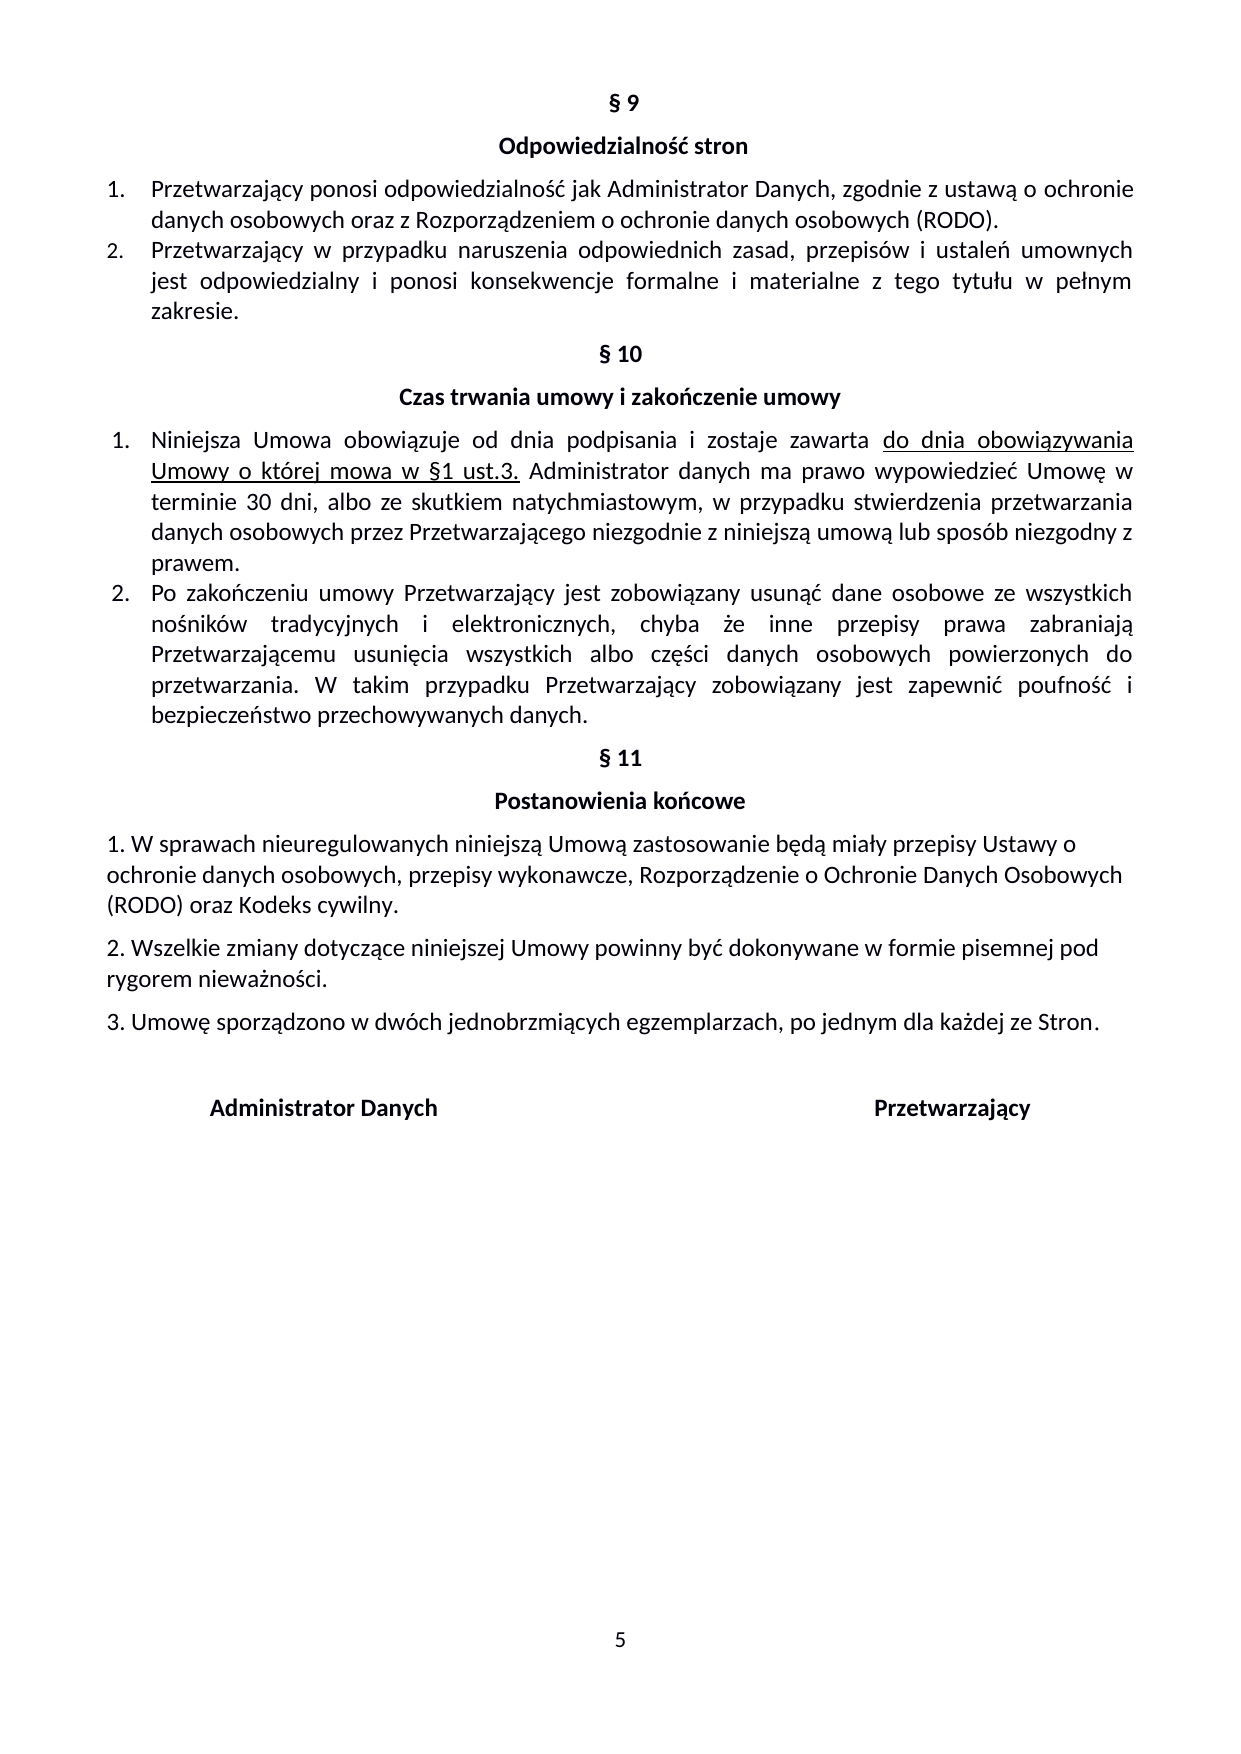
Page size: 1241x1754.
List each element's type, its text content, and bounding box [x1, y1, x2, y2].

text § 10 [106, 338, 1134, 369]
list Po zakończeniu umowy Przetwarzający jest zobowiązany usunąć dane osobowe ze wszystkich nośników tradycyjnych i elektronicznych, chyba że inne przepisy prawa zabraniają Przetwarzającemu usunięcia wszystkich albo części danych osobowych powierzonych do przetwarzania. W takim przypadku Przetwarzający zobowiązany jest zapewnić poufność i bezpieczeństwo przechowywanych danych. [136, 577, 1134, 730]
list Niniejsza Umowa obowiązuje od dnia podpisania i zostaje zawarta do dnia obowiązywania Umowy o której mowa w §1 ust.3. Administrator danych ma prawo wypowiedzieć Umowę w terminie 30 dni, albo ze skutkiem natychmiastowym, w przypadku stwierdzenia przetwarzania danych osobowych przez Przetwarzającego niezgodnie z niniejszą umową lub sposób niezgodny z prawem. [136, 424, 1134, 577]
text 2. Wszelkie zmiany dotyczące niniejszej Umowy powinny być dokonywane w formie pisemnej pod rygorem nieważności. [106, 932, 1134, 993]
text 1. W sprawach nieuregulowanych niniejszą Umową zastosowanie będą miały przepisy Ustawy o ochronie danych osobowych, przepisy wykonawcze, Rozporządzenie o Ochronie Danych Osobowych (RODO) oraz Kodeks cywilny. [106, 828, 1134, 920]
list Przetwarzający w przypadku naruszenia odpowiednich zasad, przepisów i ustaleń umownych jest odpowiedzialny i ponosi konsekwencje formalne i materialne z tego tytułu w pełnym zakresie. [106, 234, 1134, 326]
text Czas trwania umowy i zakończenie umowy [106, 382, 1134, 412]
text Postanowienia końcowe [106, 785, 1134, 816]
text Administrator Danych Przetwarzający [106, 1092, 1134, 1122]
text Odpowiedzialność stron [113, 130, 1134, 161]
text § 9 [113, 87, 1134, 118]
list Przetwarzający ponosi odpowiedzialność jak Administrator Danych, zgodnie z ustawą o ochronie danych osobowych oraz z Rozporządzeniem o ochronie danych osobowych (RODO). [106, 173, 1134, 234]
text 3. Umowę sporządzono w dwóch jednobrzmiących egzemplarzach, po jednym dla każdej ze Stron. [106, 1006, 1134, 1036]
text § 11 [106, 742, 1134, 773]
